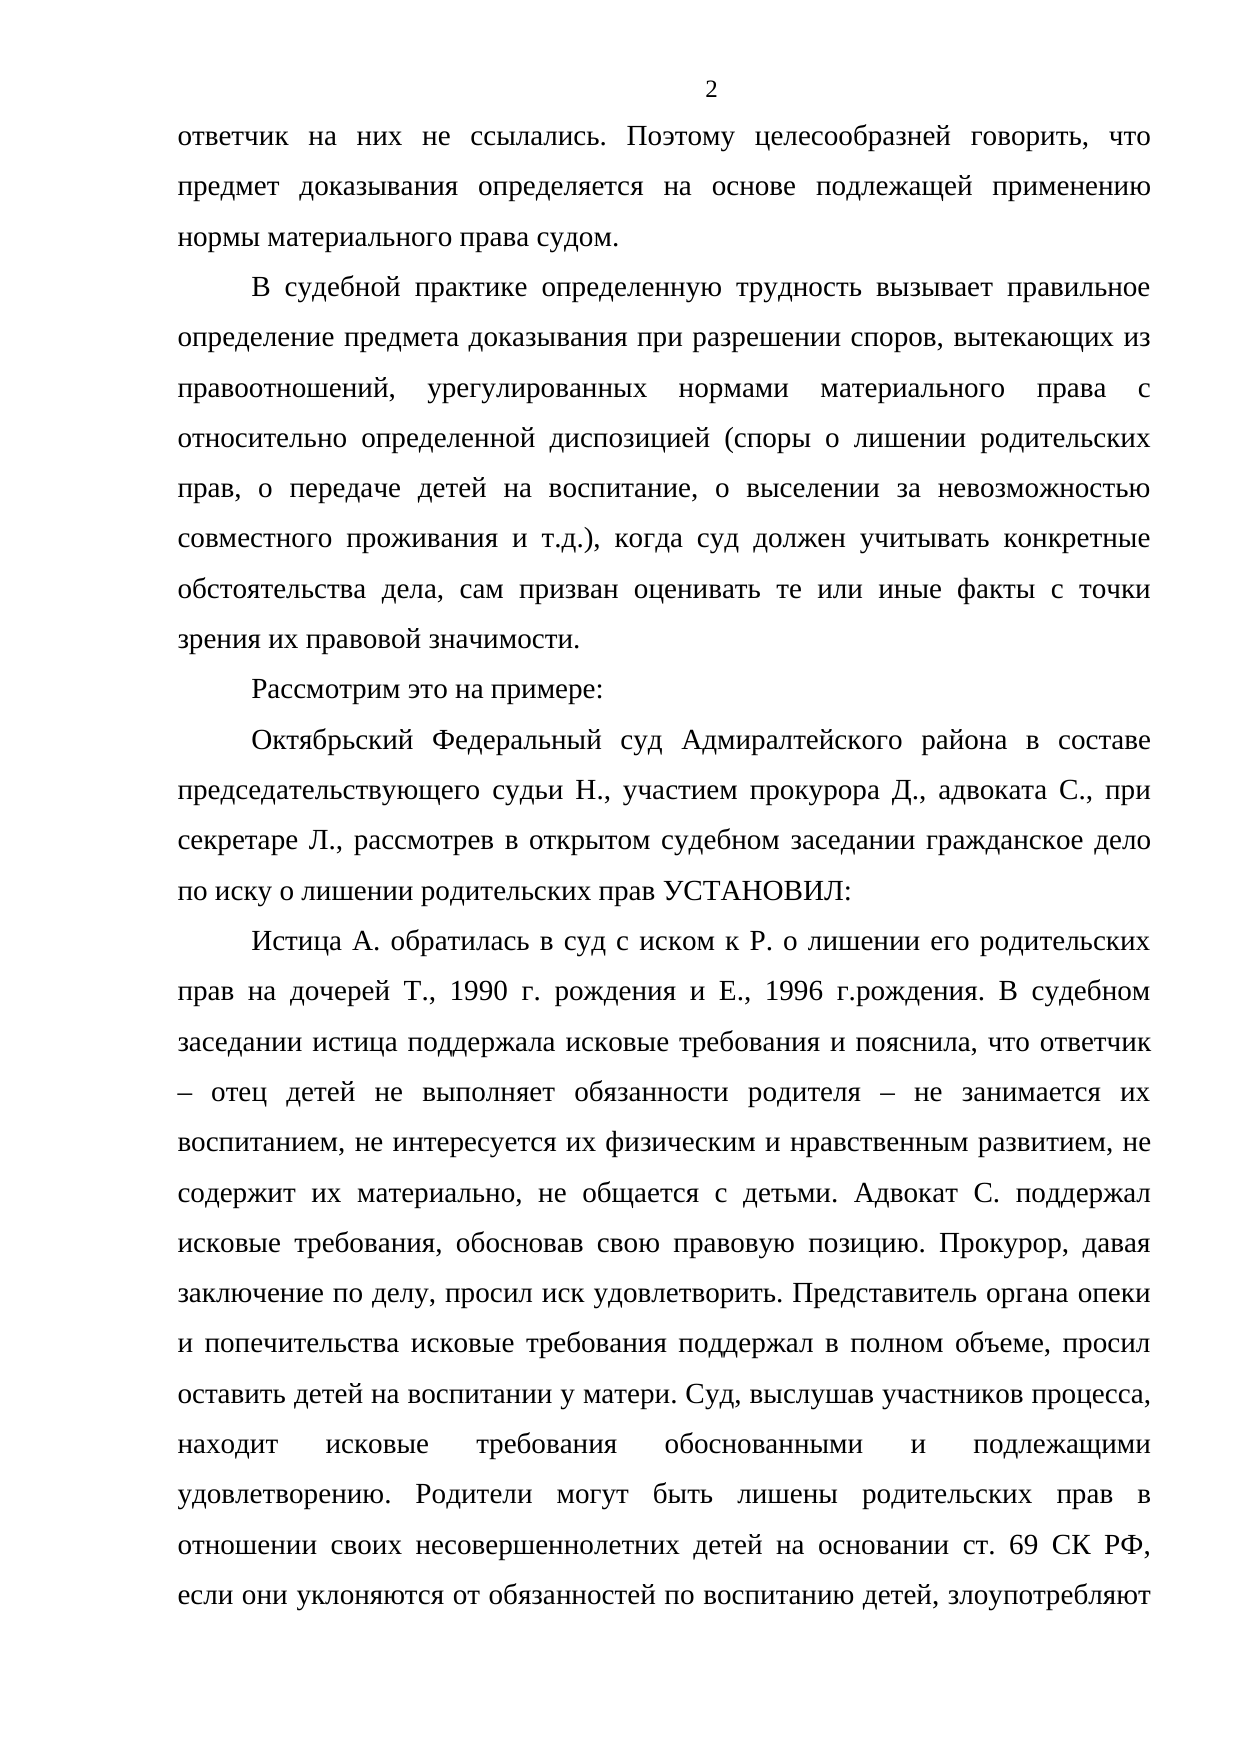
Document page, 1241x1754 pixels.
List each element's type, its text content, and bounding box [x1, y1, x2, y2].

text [177, 118, 1152, 252]
text Рассмотрим это на примере: [177, 672, 1152, 705]
text В судебной практике определенную трудность вызывает правильное определение предмета доказывания при разрешении споров, вытекающих из правоотношений, урегулированных нормами материального права с относительно определенной диспозицией (споры о лишении родительских прав, о передаче детей на воспитание, о выселении за невозможностью совместного проживания и т.д.), когда суд должен учитывать конкретные обстоятельства дела, сам призван оценивать те или иные факты с точки зрения их правовой значимости. [177, 269, 1152, 655]
text Октябрьский Федеральный суд Адмиралтейского района в составе председательствующего судьи Н., участием прокурора Д., адвоката С., при секретаре Л., рассмотрев в открытом судебном заседании гражданское дело по иску о лишении родительских прав УСТАНОВИЛ: [177, 722, 1152, 906]
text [177, 923, 1152, 1611]
